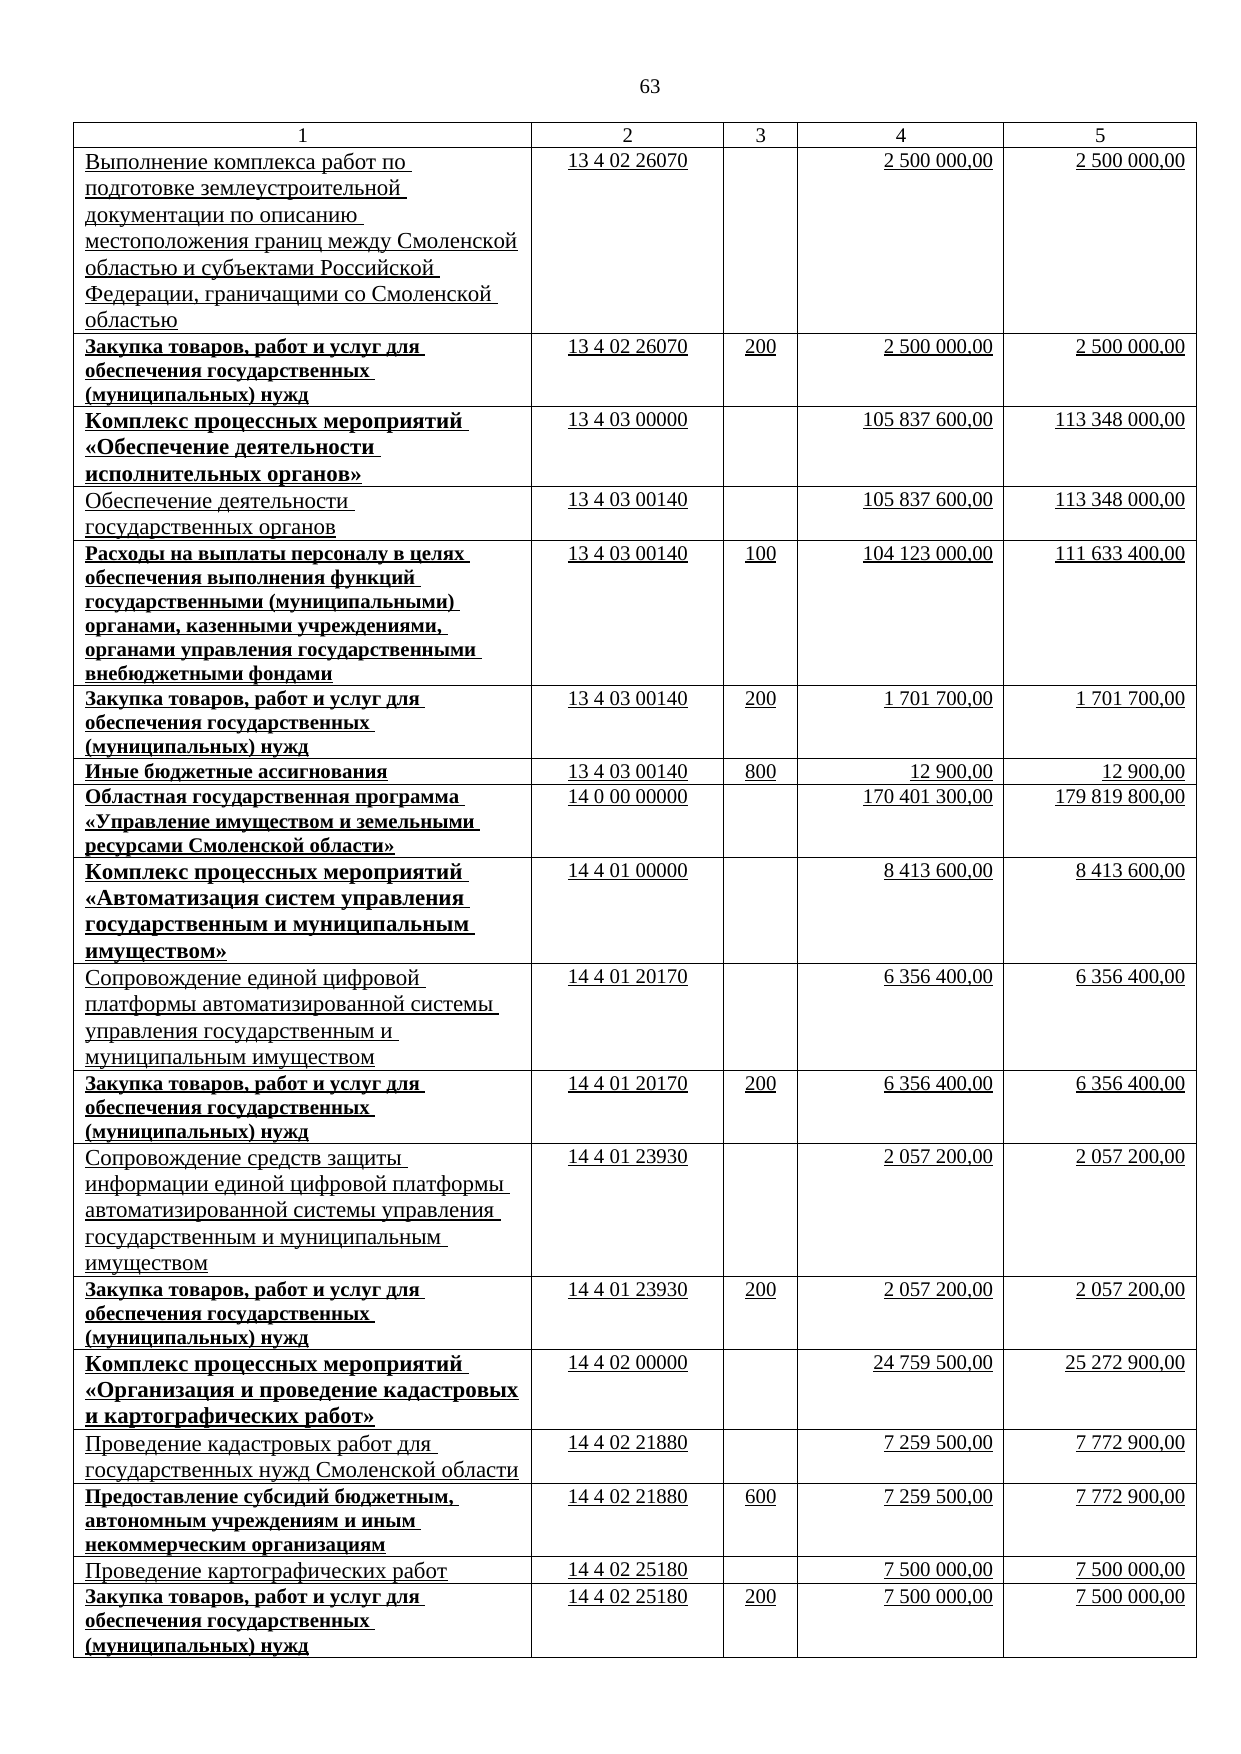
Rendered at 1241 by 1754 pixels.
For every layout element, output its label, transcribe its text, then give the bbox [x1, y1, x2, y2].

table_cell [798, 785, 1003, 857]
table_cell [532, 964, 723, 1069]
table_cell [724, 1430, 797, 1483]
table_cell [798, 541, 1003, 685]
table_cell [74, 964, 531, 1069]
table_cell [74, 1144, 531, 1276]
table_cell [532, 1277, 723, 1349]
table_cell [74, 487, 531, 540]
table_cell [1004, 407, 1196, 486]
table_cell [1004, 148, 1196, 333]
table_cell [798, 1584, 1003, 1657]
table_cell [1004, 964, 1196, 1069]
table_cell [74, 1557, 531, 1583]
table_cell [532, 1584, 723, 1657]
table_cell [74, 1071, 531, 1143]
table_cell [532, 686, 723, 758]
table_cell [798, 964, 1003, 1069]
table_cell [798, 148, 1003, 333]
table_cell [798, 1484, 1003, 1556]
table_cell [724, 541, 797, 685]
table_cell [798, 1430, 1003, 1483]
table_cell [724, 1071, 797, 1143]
table_header 2 [532, 123, 723, 147]
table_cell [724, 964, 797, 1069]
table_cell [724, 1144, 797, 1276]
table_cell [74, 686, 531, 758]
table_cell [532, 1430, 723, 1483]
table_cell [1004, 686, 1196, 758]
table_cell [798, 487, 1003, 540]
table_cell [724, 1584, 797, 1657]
table_header 1 [74, 123, 531, 147]
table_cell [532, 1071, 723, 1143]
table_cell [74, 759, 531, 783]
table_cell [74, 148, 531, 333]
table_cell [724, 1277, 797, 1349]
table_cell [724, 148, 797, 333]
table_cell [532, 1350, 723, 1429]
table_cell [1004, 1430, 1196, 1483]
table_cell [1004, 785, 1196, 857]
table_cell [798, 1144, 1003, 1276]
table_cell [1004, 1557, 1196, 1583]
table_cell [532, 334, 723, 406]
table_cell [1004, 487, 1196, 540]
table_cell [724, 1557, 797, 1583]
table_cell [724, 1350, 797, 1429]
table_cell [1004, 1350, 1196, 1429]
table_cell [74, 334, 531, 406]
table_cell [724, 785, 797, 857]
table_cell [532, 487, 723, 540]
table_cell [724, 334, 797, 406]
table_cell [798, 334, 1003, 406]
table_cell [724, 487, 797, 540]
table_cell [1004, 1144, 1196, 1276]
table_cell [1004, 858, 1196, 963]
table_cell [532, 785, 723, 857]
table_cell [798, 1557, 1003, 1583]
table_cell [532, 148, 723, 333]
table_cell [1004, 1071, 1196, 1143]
table_header 5 [1004, 123, 1196, 147]
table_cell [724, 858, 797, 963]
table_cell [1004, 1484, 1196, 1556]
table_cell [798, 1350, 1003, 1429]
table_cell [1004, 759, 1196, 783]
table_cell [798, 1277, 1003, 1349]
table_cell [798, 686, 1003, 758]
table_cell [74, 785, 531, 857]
table_header 3 [724, 123, 797, 147]
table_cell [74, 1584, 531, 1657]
table_header 4 [798, 123, 1003, 147]
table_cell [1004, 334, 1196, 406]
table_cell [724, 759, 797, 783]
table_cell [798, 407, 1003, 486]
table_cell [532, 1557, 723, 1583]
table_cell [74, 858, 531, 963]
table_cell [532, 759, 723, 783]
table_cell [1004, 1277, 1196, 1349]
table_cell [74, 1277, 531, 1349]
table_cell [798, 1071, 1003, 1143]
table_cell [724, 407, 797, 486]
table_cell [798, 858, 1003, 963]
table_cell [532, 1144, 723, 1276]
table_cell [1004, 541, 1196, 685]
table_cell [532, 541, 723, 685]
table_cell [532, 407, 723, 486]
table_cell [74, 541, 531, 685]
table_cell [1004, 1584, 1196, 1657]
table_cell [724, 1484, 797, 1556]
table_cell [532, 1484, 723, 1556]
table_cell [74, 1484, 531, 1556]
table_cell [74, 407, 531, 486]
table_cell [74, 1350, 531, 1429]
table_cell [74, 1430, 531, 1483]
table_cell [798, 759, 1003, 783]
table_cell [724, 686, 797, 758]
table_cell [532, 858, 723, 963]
